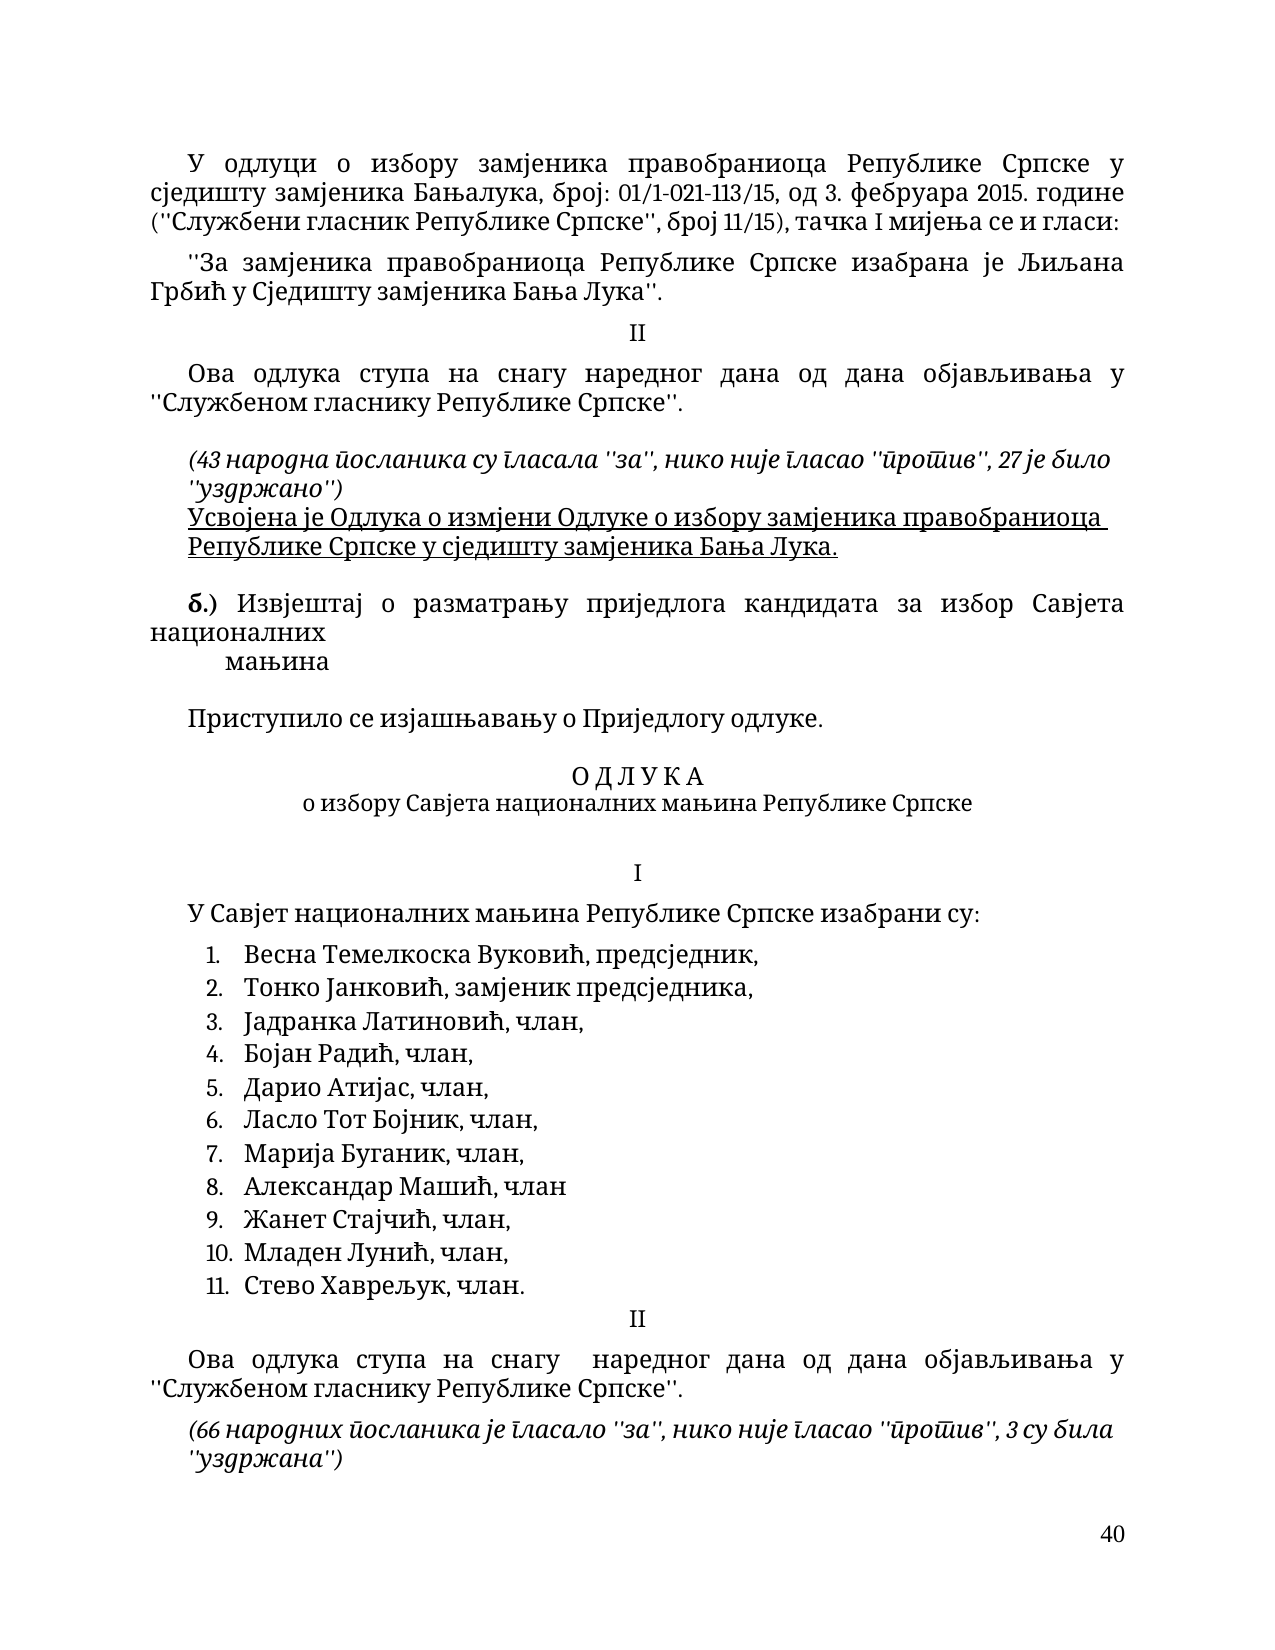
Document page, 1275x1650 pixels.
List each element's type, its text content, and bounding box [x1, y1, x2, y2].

list Александар Машић, члан [206, 1172, 1125, 1201]
text ''За замјеника правобраниоца Републике Српске изабрана је Љиљана Грбић у Сједишту замјеника Бања Лука''. [150, 249, 1125, 306]
text Приступило се изјашњавању о Приједлогу одлуке. [150, 705, 1125, 734]
text (66 народних посланика је гласало ''за'', нико није гласао ''против'', 3 су била [150, 1416, 1125, 1444]
text У Савјет националних мањина Републике Српске изабрани су: [150, 900, 1125, 929]
text Републике Српске у сједишту замјеника Бања Лука. [150, 532, 1125, 561]
text Усвојена је Одлука о измјени Одлуке о избору замјеника правобраниоца [150, 504, 1125, 532]
text II [150, 319, 1125, 347]
text Ова одлука ступа на снагу наредног дана од дана објављивања у ''Службеном гласнику Републике Српске''. [150, 360, 1125, 417]
text У одлуци о избору замјеника правобраниоца Републике Српске у сједишту замјеника Бањалука, број: 01/1-021-113/15, од 3. фебруара 2015. године (''Службени гласник Републике Српске'', број 11/15), тачка I мијења се и гласи: [150, 150, 1125, 236]
text О Д Л У К А [150, 762, 1125, 791]
text ''уздржана'') [150, 1444, 1125, 1473]
text Ова одлука ступа на снагу наредног дана од дана објављивања у ''Службеном гласнику Републике Српске''. [150, 1346, 1125, 1403]
list Бојан Радић, члан, [206, 1040, 1125, 1069]
list Тонко Јанковић, замјеник предсједника, [206, 974, 1125, 1003]
text I [150, 859, 1125, 888]
list Стево Хаврељук, члан. [206, 1272, 1125, 1300]
list Дарио Атијас, члан, [206, 1073, 1125, 1102]
list Марија Буганик, члан, [206, 1139, 1125, 1168]
text ''уздржано'') [150, 475, 1125, 504]
list Жанет Стајчић, члан, [206, 1206, 1125, 1234]
list Младен Лунић, члан, [206, 1238, 1125, 1267]
text б.) Извјештај о разматрању приједлога кандидата за избор Савјета националних [150, 590, 1125, 647]
text II [150, 1304, 1125, 1333]
text мањина [150, 647, 1125, 676]
list Ласло Тот Бојник, члан, [206, 1106, 1125, 1135]
text (43 народна посланика су гласала ''за'', нико није гласао ''против'', 27 је било [150, 446, 1125, 475]
list Весна Темелкоска Вуковић, предсједник, [206, 941, 1125, 970]
list Јадранка Латиновић, члан, [206, 1007, 1125, 1036]
text о избору Савјета националних мањина Републике Српске [150, 791, 1125, 818]
